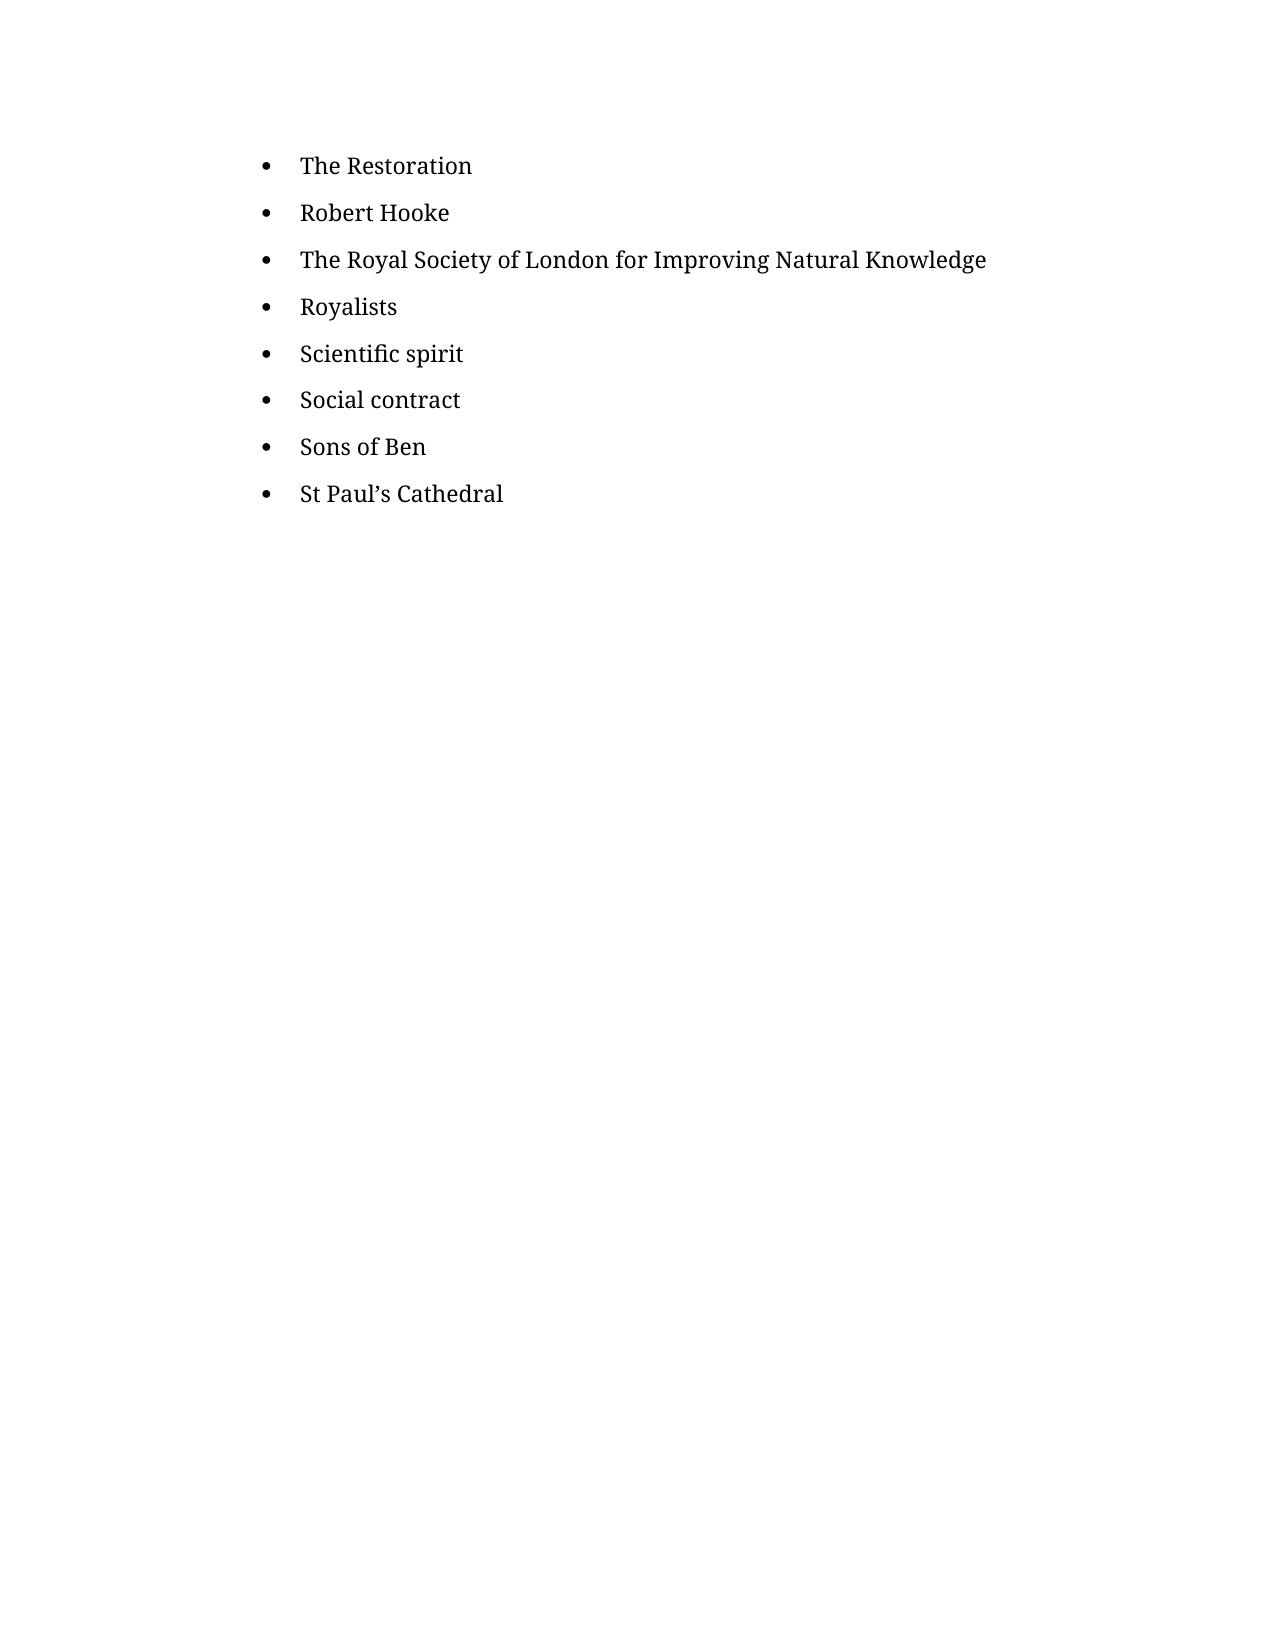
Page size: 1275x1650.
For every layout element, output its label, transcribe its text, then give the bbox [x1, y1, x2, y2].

list Social contract [262, 384, 1125, 416]
list Robert Hooke [262, 197, 1125, 228]
list St Paul’s Cathedral [262, 478, 1125, 509]
list Scientific spirit [262, 337, 1125, 369]
list The Royal Society of London for Improving Natural Knowledge [262, 244, 1125, 275]
list Royalists [262, 291, 1125, 322]
list Sons of Ben [262, 431, 1125, 462]
list The Restoration [262, 150, 1125, 181]
